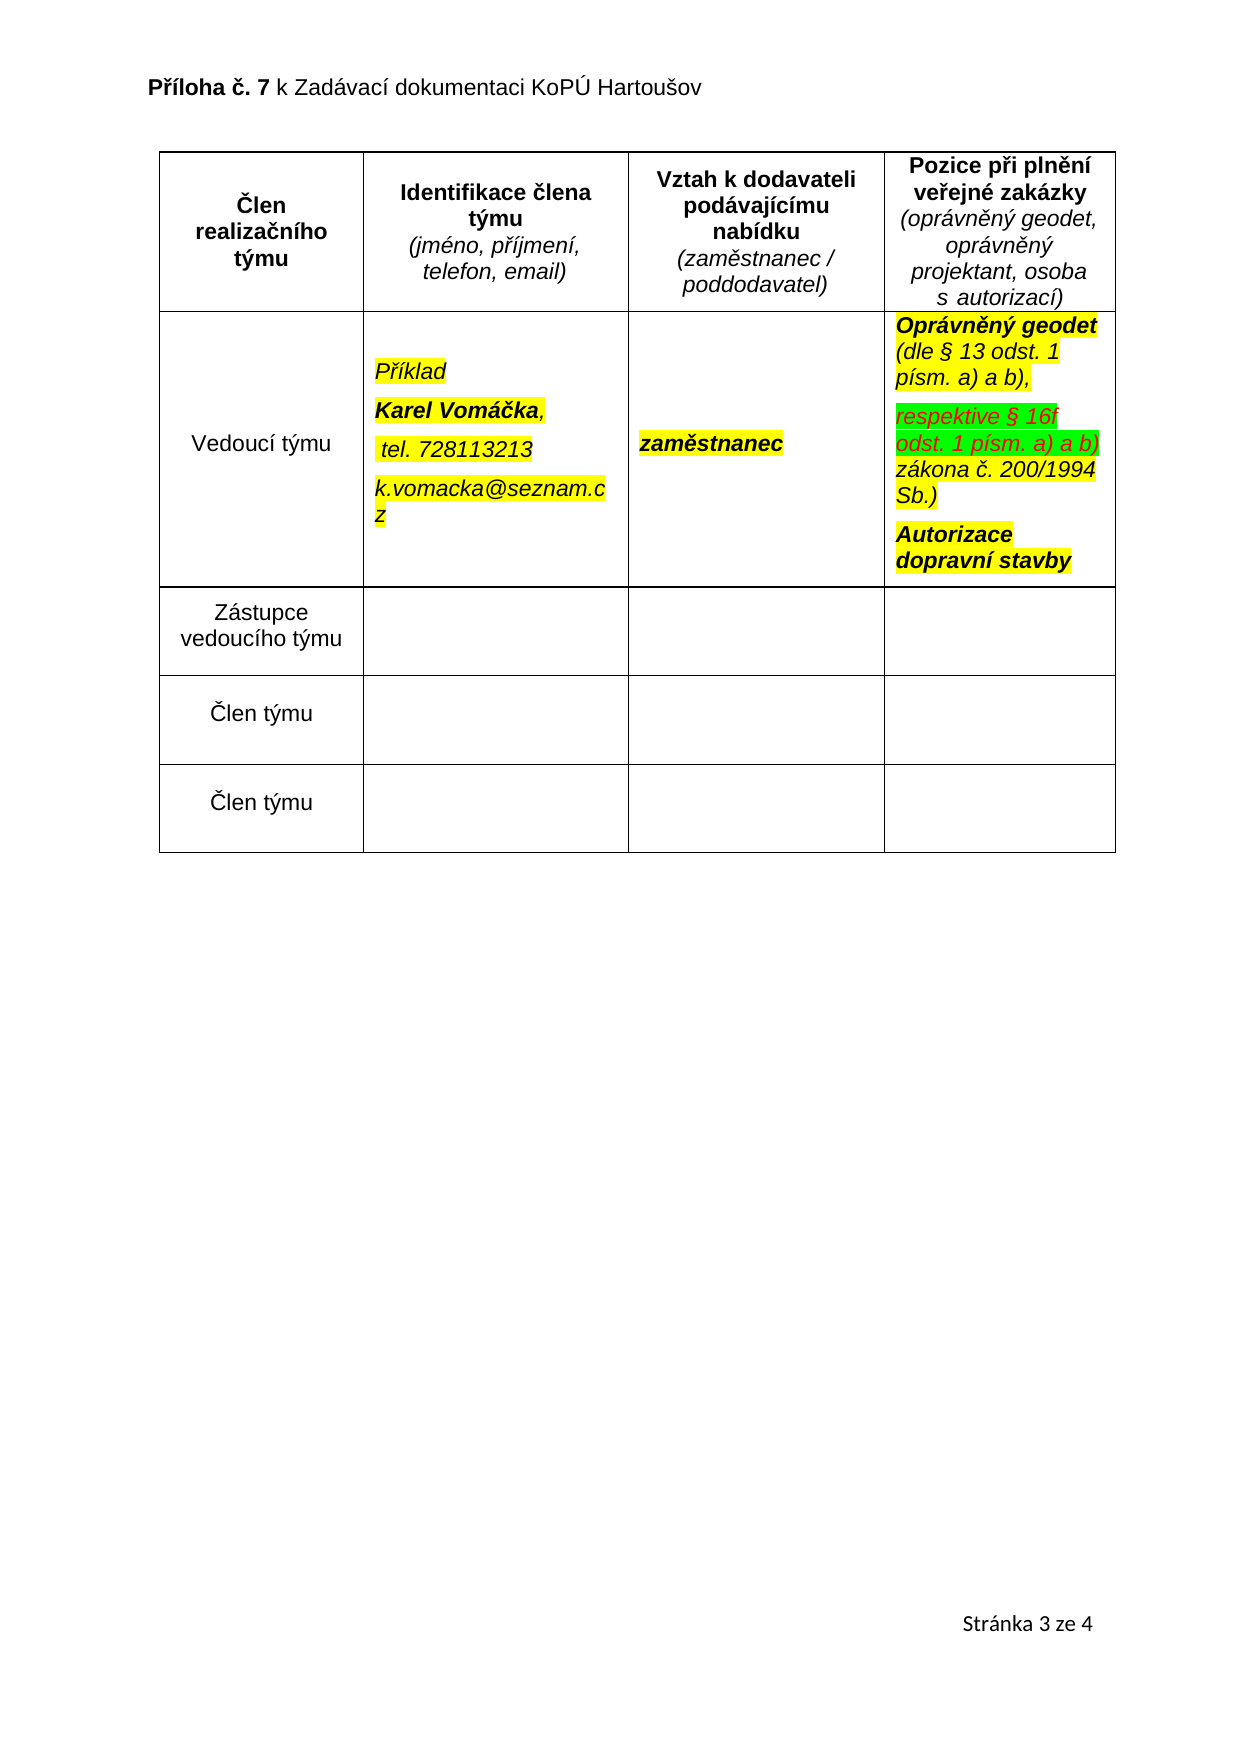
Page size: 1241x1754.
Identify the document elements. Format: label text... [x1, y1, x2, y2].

table_cell [364, 676, 628, 764]
table_header Člen realizačního týmu [160, 153, 363, 311]
table_cell [364, 765, 628, 852]
table_header Identifikace člena týmu (jméno, příjmení, telefon, email) [364, 153, 628, 311]
table_cell zaměstnanec [629, 312, 884, 586]
table_cell Zástupce vedoucího týmu [160, 588, 363, 675]
table_cell [885, 676, 1115, 764]
table_cell [364, 588, 628, 675]
table_cell Příklad Karel Vomáčka, tel. 728113213 k.vomacka@seznam.cz [364, 312, 628, 586]
table_cell Vedoucí týmu [160, 312, 363, 586]
table_header Pozice při plnění veřejné zakázky (oprávněný geodet, oprávněný projektant, osoba s autorizací) [885, 153, 1115, 311]
table_cell Člen týmu [160, 676, 363, 764]
table_cell [629, 588, 884, 675]
table_header Vztah k dodavateli podávajícímu nabídku (zaměstnanec / poddodavatel) [629, 153, 884, 311]
table_cell [885, 765, 1115, 852]
table_cell Oprávněný geodet (dle § 13 odst. 1 písm. a) a b), respektive § 16f odst. 1 písm. a) a b) zákona č. 200/1994 Sb.) Autorizace dopravní stavby [885, 312, 1115, 586]
table_cell [629, 765, 884, 852]
table_cell [629, 676, 884, 764]
table_cell Člen týmu [160, 765, 363, 852]
table_cell [885, 588, 1115, 675]
